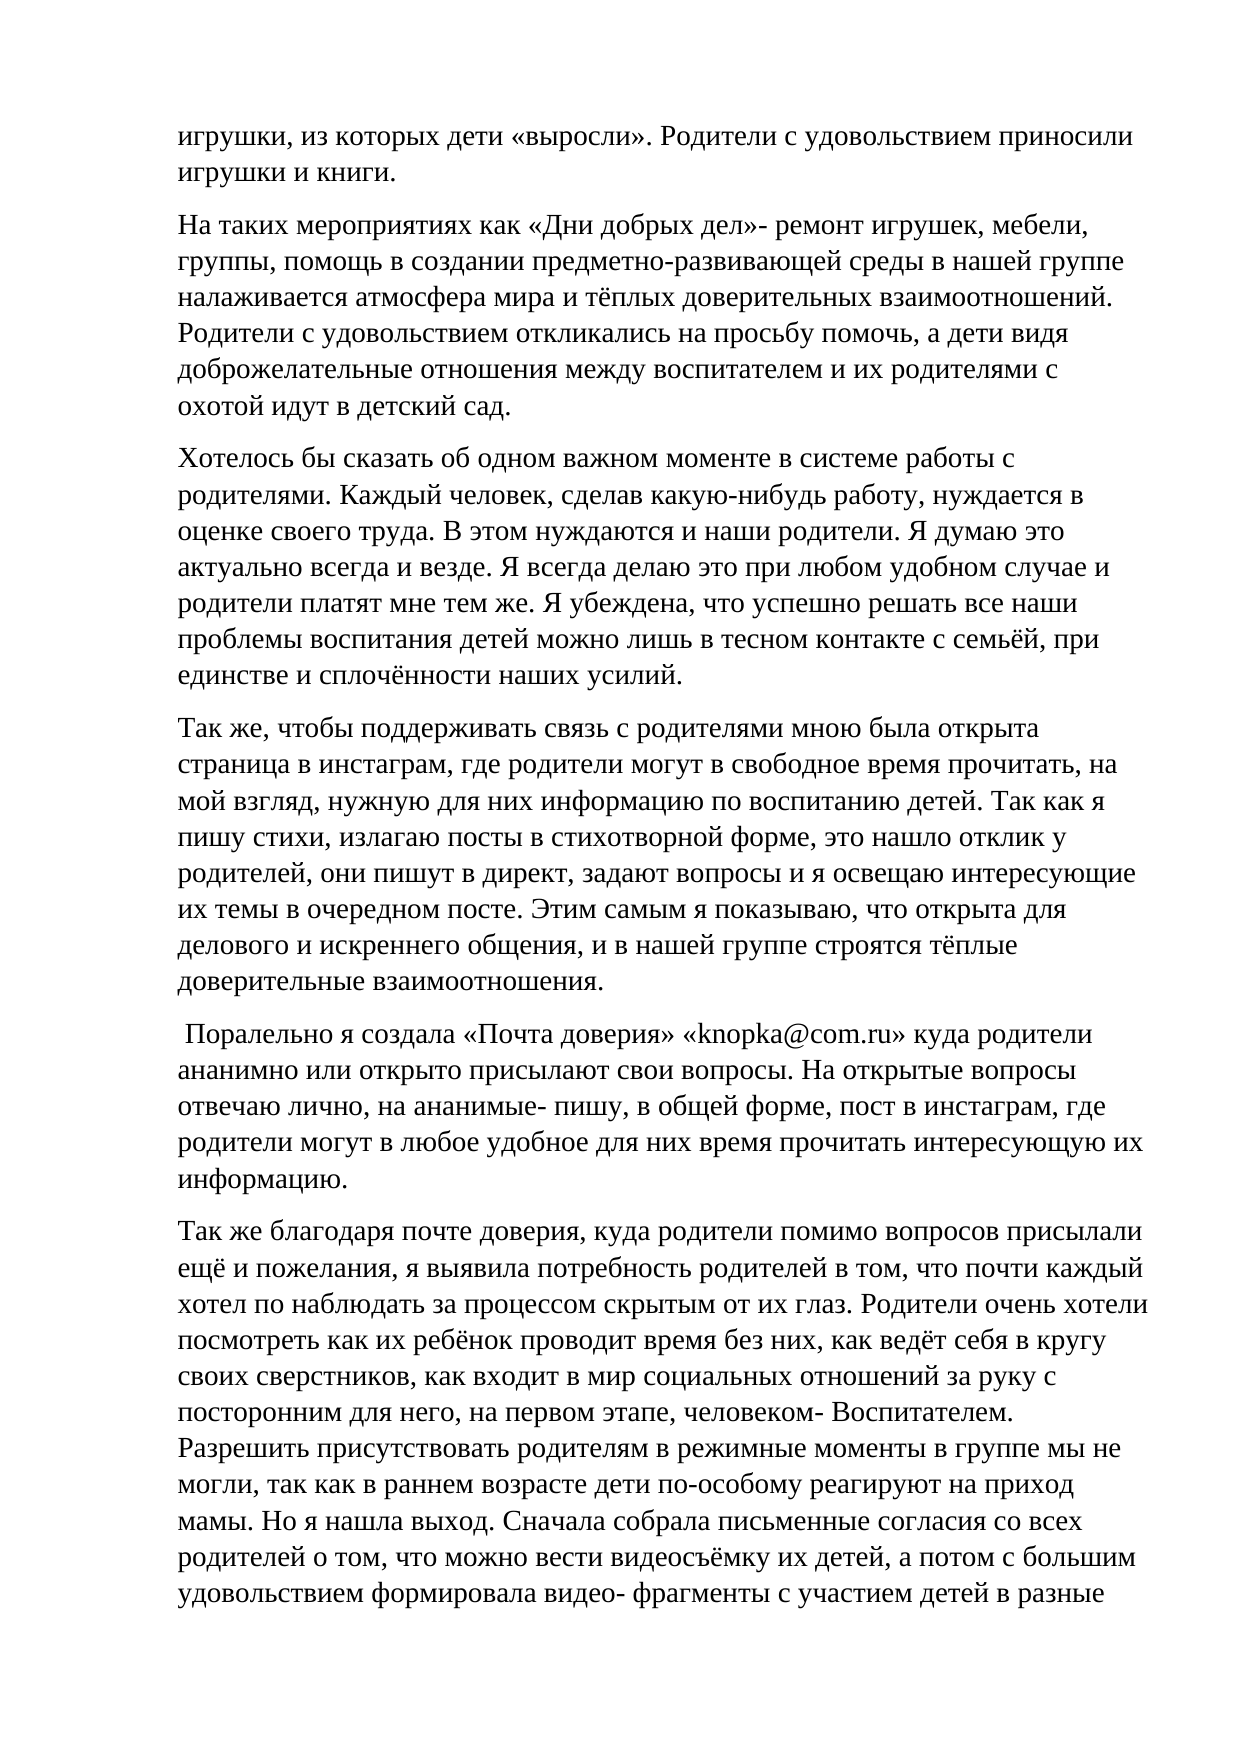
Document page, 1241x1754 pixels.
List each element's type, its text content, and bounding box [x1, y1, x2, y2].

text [177, 118, 1152, 188]
text На таких мероприятиях как «Дни добрых дел»- ремонт игрушек, мебели, группы, помощь в создании предметно-развивающей среды в нашей группе налаживается атмосфера мира и тёплых доверительных взаимоотношений. Родители с удовольствием откликались на просьбу помочь, а дети видя доброжелательные отношения между воспитателем и их родителями с охотой идут в детский сад. [177, 207, 1152, 421]
text Поралельно я создала «Почта доверия» «knopka@com.ru» куда родители ананимно или открыто присылают свои вопросы. На открытые вопросы отвечаю лично, на ананимые- пишу, в общей форме, пост в инстаграм, где родители могут в любое удобное для них время прочитать интересующую их информацию. [177, 1016, 1152, 1194]
text Так же, чтобы поддерживать связь с родителями мною была открыта страница в инстаграм, где родители могут в свободное время прочитать, на мой взгляд, нужную для них информацию по воспитанию детей. Так как я пишу стихи, излагаю посты в стихотворной форме, это нашло отклик у родителей, они пишут в директ, задают вопросы и я освещаю интересующие их темы в очередном посте. Этим самым я показываю, что открыта для делового и искреннего общения, и в нашей группе строятся тёплые доверительные взаимоотношения. [177, 710, 1152, 997]
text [177, 1213, 1152, 1608]
text Хотелось бы сказать об одном важном моменте в системе работы с родителями. Каждый человек, сделав какую-нибудь работу, нуждается в оценке своего труда. В этом нуждаются и наши родители. Я думаю это актуально всегда и везде. Я всегда делаю это при любом удобном случае и родители платят мне тем же. Я убеждена, что успешно решать все наши проблемы воспитания детей можно лишь в тесном контакте с семьёй, при единстве и сплочённости наших усилий. [177, 441, 1152, 691]
